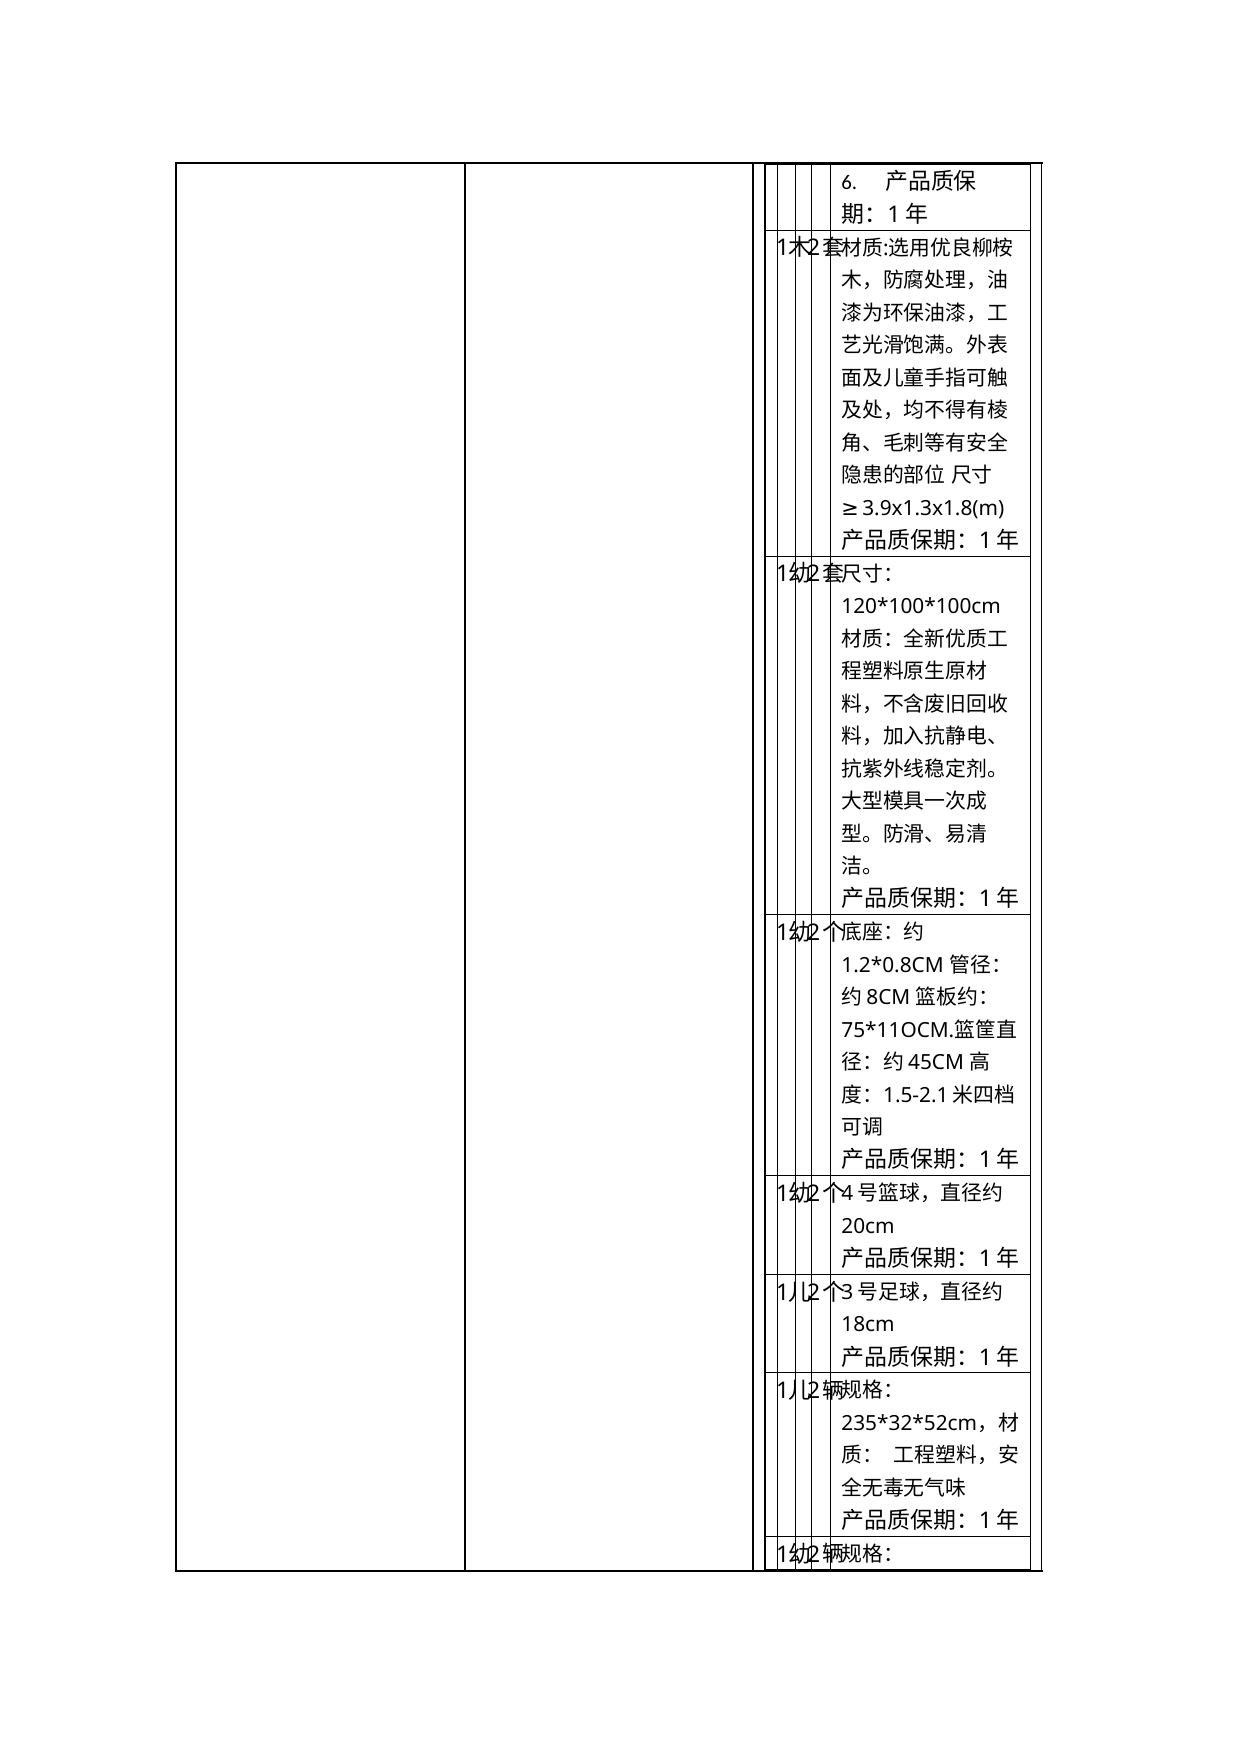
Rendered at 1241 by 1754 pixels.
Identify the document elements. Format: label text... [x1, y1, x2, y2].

table_cell [466, 164, 752, 1570]
table_cell [796, 1537, 811, 1550]
table_cell [812, 1373, 830, 1536]
table_cell [831, 165, 1030, 230]
table_cell [778, 231, 795, 556]
table_cell [766, 1275, 777, 1372]
table_cell [796, 1550, 811, 1569]
table_cell [778, 1275, 795, 1372]
table_cell [766, 1176, 777, 1274]
table_cell [766, 165, 777, 230]
table_cell [812, 915, 830, 1175]
table_cell [831, 1373, 1030, 1536]
table_cell [766, 915, 777, 1175]
table_cell [796, 231, 811, 241]
table_cell [778, 165, 795, 230]
table_cell [796, 1550, 803, 1560]
table_cell [796, 928, 803, 938]
table_cell [766, 1537, 777, 1569]
table_cell [796, 165, 811, 230]
table_cell [766, 557, 777, 914]
table_cell [801, 241, 811, 252]
table_cell [754, 164, 764, 1570]
table_cell [812, 557, 830, 914]
table_cell [796, 928, 811, 1175]
table_cell [812, 231, 830, 556]
table_cell [831, 915, 1030, 1175]
table_cell [766, 231, 777, 556]
table_cell [796, 915, 811, 928]
table_cell [831, 1537, 1030, 1569]
table_cell [812, 165, 830, 230]
table_cell [1031, 164, 1041, 1570]
table_cell [796, 1176, 811, 1189]
table_cell [766, 1373, 777, 1536]
table_cell [796, 1373, 811, 1536]
table_cell [796, 569, 811, 914]
table_cell [778, 1537, 795, 1569]
table_cell [778, 557, 795, 914]
table_cell [831, 231, 1030, 556]
table_cell [831, 1176, 1030, 1274]
table_cell [831, 1275, 1030, 1372]
table_cell [796, 1189, 803, 1199]
table_cell [778, 915, 795, 1175]
table_cell [778, 1373, 795, 1536]
table_cell 1 [177, 164, 464, 1570]
table_cell [796, 557, 811, 569]
table_cell [796, 1275, 811, 1372]
table_cell [778, 1176, 795, 1274]
table_cell [812, 1275, 830, 1372]
table_cell [812, 1176, 830, 1274]
table_cell [831, 557, 1030, 914]
table_cell [812, 1537, 830, 1569]
table_cell [796, 1189, 811, 1274]
table_cell [796, 245, 811, 556]
